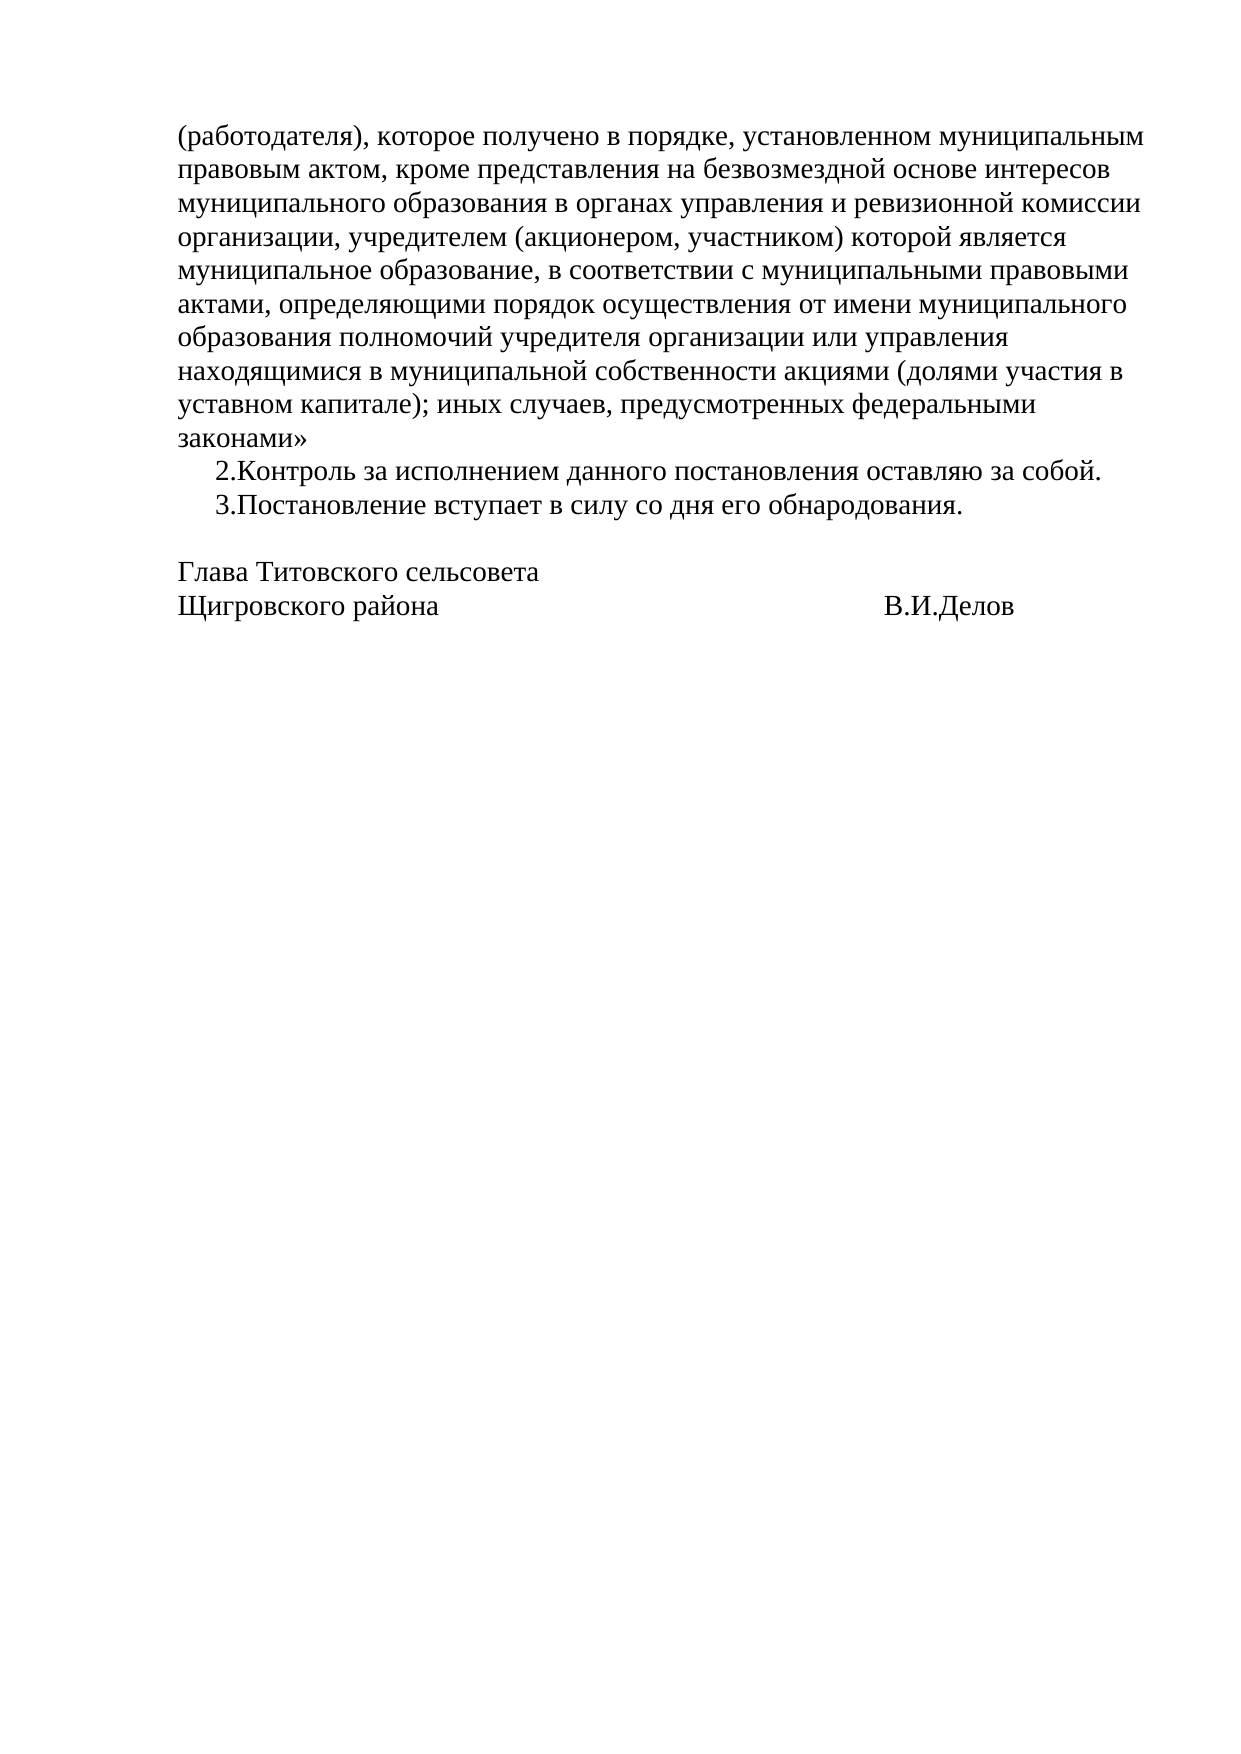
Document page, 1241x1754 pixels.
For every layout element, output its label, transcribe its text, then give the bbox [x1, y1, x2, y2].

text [177, 118, 1152, 453]
text 2.Контроль за исполнением данного постановления оставляю за собой. [215, 453, 1152, 487]
text Щигровского района В.И.Делов [177, 588, 1152, 621]
text 3.Постановление вступает в силу со дня его обнародования. [215, 487, 1152, 521]
text Глава Титовского сельсовета [177, 554, 1152, 588]
